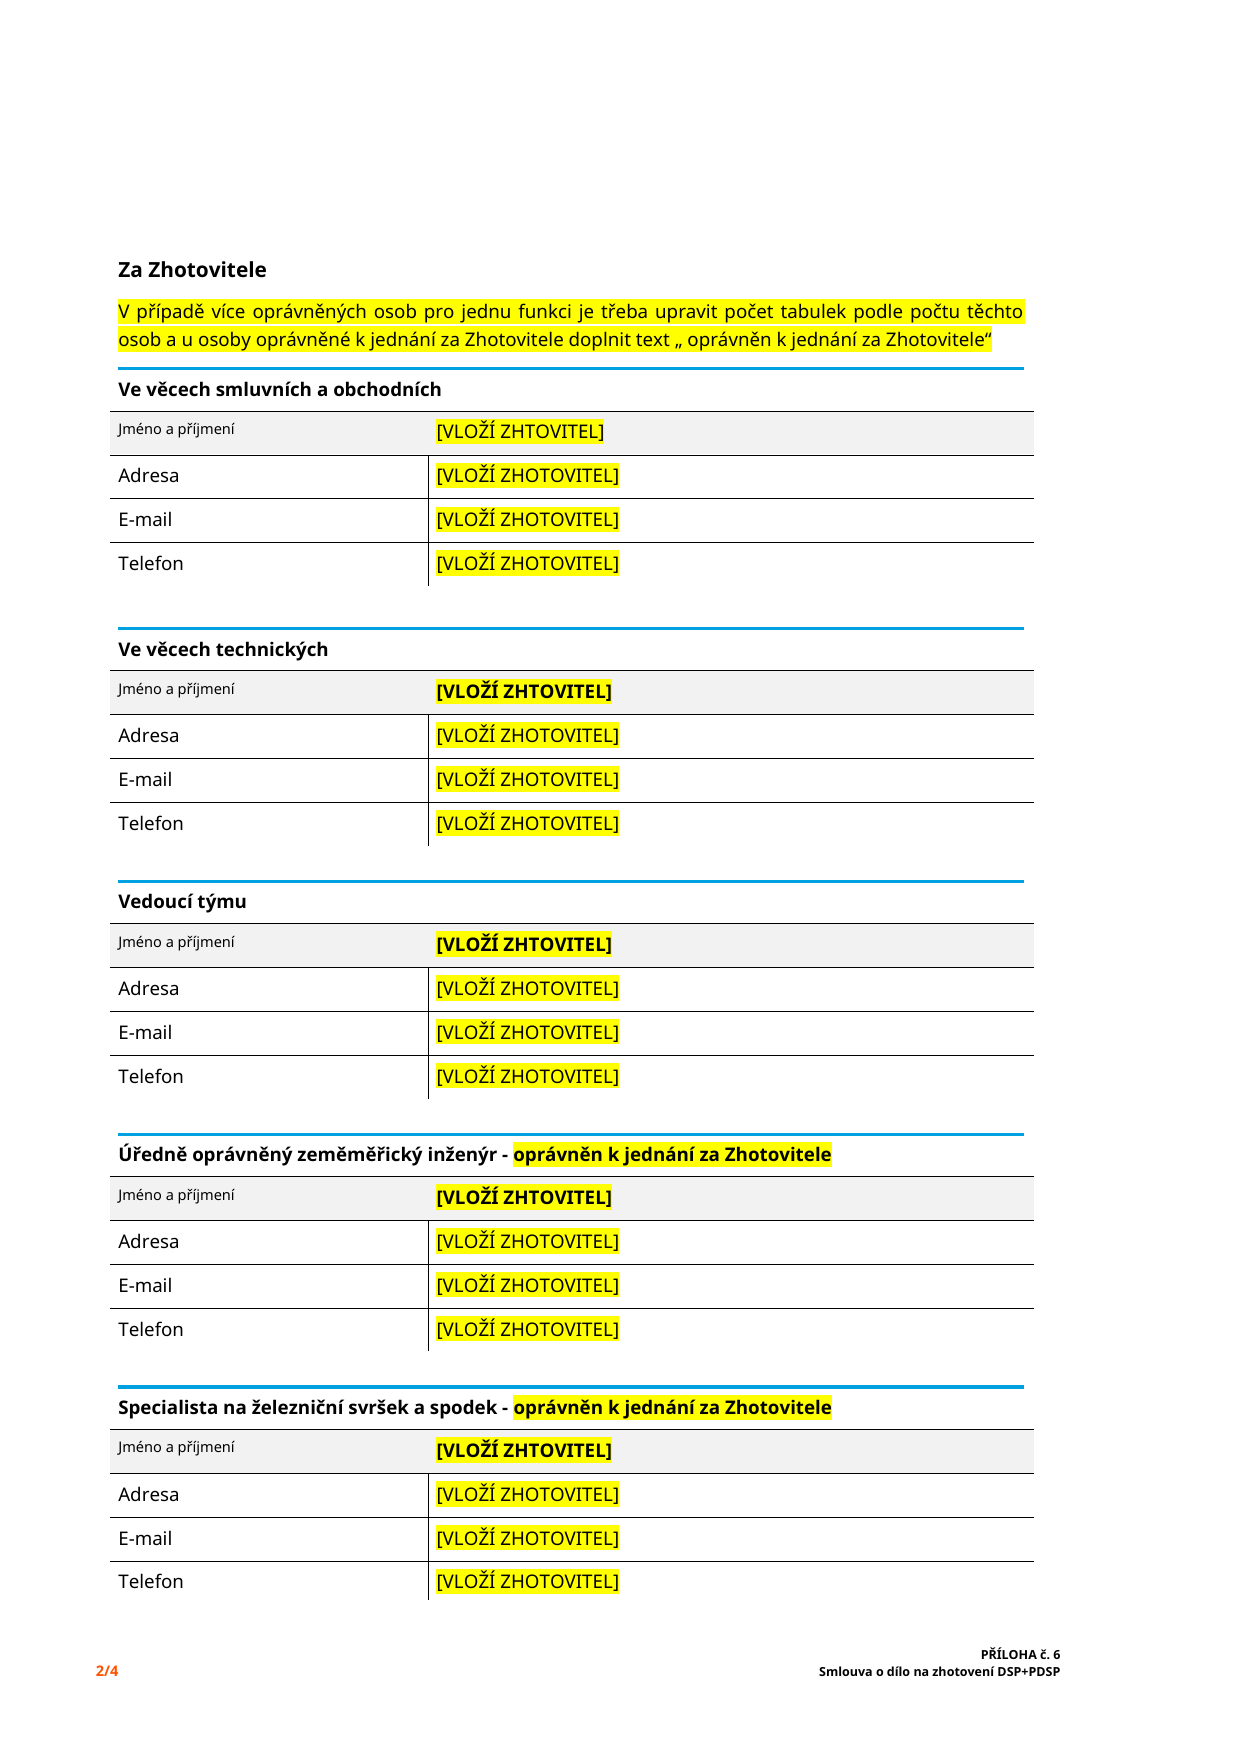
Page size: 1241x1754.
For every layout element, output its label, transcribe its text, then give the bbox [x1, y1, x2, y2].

table_header Jméno a příjmení [110, 1177, 428, 1220]
table_cell Telefon [110, 543, 428, 586]
table_cell E-mail [110, 759, 428, 802]
table_cell E-mail [110, 1012, 428, 1055]
table_header [VLOŽÍ ZHTOVITEL] [428, 671, 1034, 714]
table_cell Adresa [110, 968, 428, 1011]
table_cell [VLOŽÍ ZHOTOVITEL] [429, 1221, 1034, 1264]
text Ve věcech technických [118, 630, 1024, 661]
table_cell [VLOŽÍ ZHOTOVITEL] [429, 715, 1034, 758]
table_cell [VLOŽÍ ZHOTOVITEL] [429, 1518, 1034, 1561]
table_header [VLOŽÍ ZHTOVITEL] [428, 924, 1034, 967]
table_cell [VLOŽÍ ZHOTOVITEL] [429, 1309, 1034, 1351]
table_cell Telefon [110, 1562, 428, 1600]
table_cell Adresa [110, 1221, 428, 1264]
text V případě více oprávněných osob pro jednu funkci je třeba upravit počet tabulek podle počtu těchto osob a u osoby oprávněné k jednání za Zhotovitele doplnit text „ oprávněn k jednání za Zhotovitele“ [118, 324, 1024, 352]
table_header Jméno a příjmení [110, 924, 428, 967]
table_cell E-mail [110, 499, 428, 542]
table_cell [VLOŽÍ ZHOTOVITEL] [429, 1474, 1034, 1517]
table_cell [VLOŽÍ ZHOTOVITEL] [429, 803, 1034, 846]
text Specialista na železniční svršek a spodek - oprávněn k jednání za Zhotovitele [118, 1389, 1024, 1420]
table_cell [VLOŽÍ ZHOTOVITEL] [429, 499, 1034, 542]
table_header [VLOŽÍ ZHTOVITEL] [428, 1430, 1034, 1473]
text Za Zhotovitele [118, 255, 1024, 283]
table_cell E-mail [110, 1518, 428, 1561]
table_cell Telefon [110, 1309, 428, 1351]
text Vedoucí týmu [118, 883, 1024, 914]
table_cell [VLOŽÍ ZHOTOVITEL] [429, 1562, 1034, 1600]
table_cell [VLOŽÍ ZHOTOVITEL] [429, 968, 1034, 1011]
table_header [VLOŽÍ ZHTOVITEL] [428, 1177, 1034, 1220]
table_cell [VLOŽÍ ZHOTOVITEL] [429, 456, 1034, 498]
table_header [VLOŽÍ ZHTOVITEL] [428, 412, 1034, 454]
table_cell Adresa [110, 715, 428, 758]
table_cell Telefon [110, 1056, 428, 1098]
text Úředně oprávněný zeměměřický inženýr - oprávněn k jednání za Zhotovitele [118, 1136, 1024, 1167]
table_cell [VLOŽÍ ZHOTOVITEL] [429, 759, 1034, 802]
table_cell [VLOŽÍ ZHOTOVITEL] [429, 543, 1034, 586]
text Ve věcech smluvních a obchodních [118, 370, 1024, 402]
table_cell [VLOŽÍ ZHOTOVITEL] [429, 1056, 1034, 1098]
table_cell Adresa [110, 1474, 428, 1517]
table_header Jméno a příjmení [110, 1430, 428, 1473]
table_cell [VLOŽÍ ZHOTOVITEL] [429, 1265, 1034, 1308]
table_cell E-mail [110, 1265, 428, 1308]
table_cell [VLOŽÍ ZHOTOVITEL] [429, 1012, 1034, 1055]
table_cell Telefon [110, 803, 428, 846]
table_cell Adresa [110, 456, 428, 498]
table_header Jméno a příjmení [110, 671, 428, 714]
table_header Jméno a příjmení [110, 412, 428, 454]
